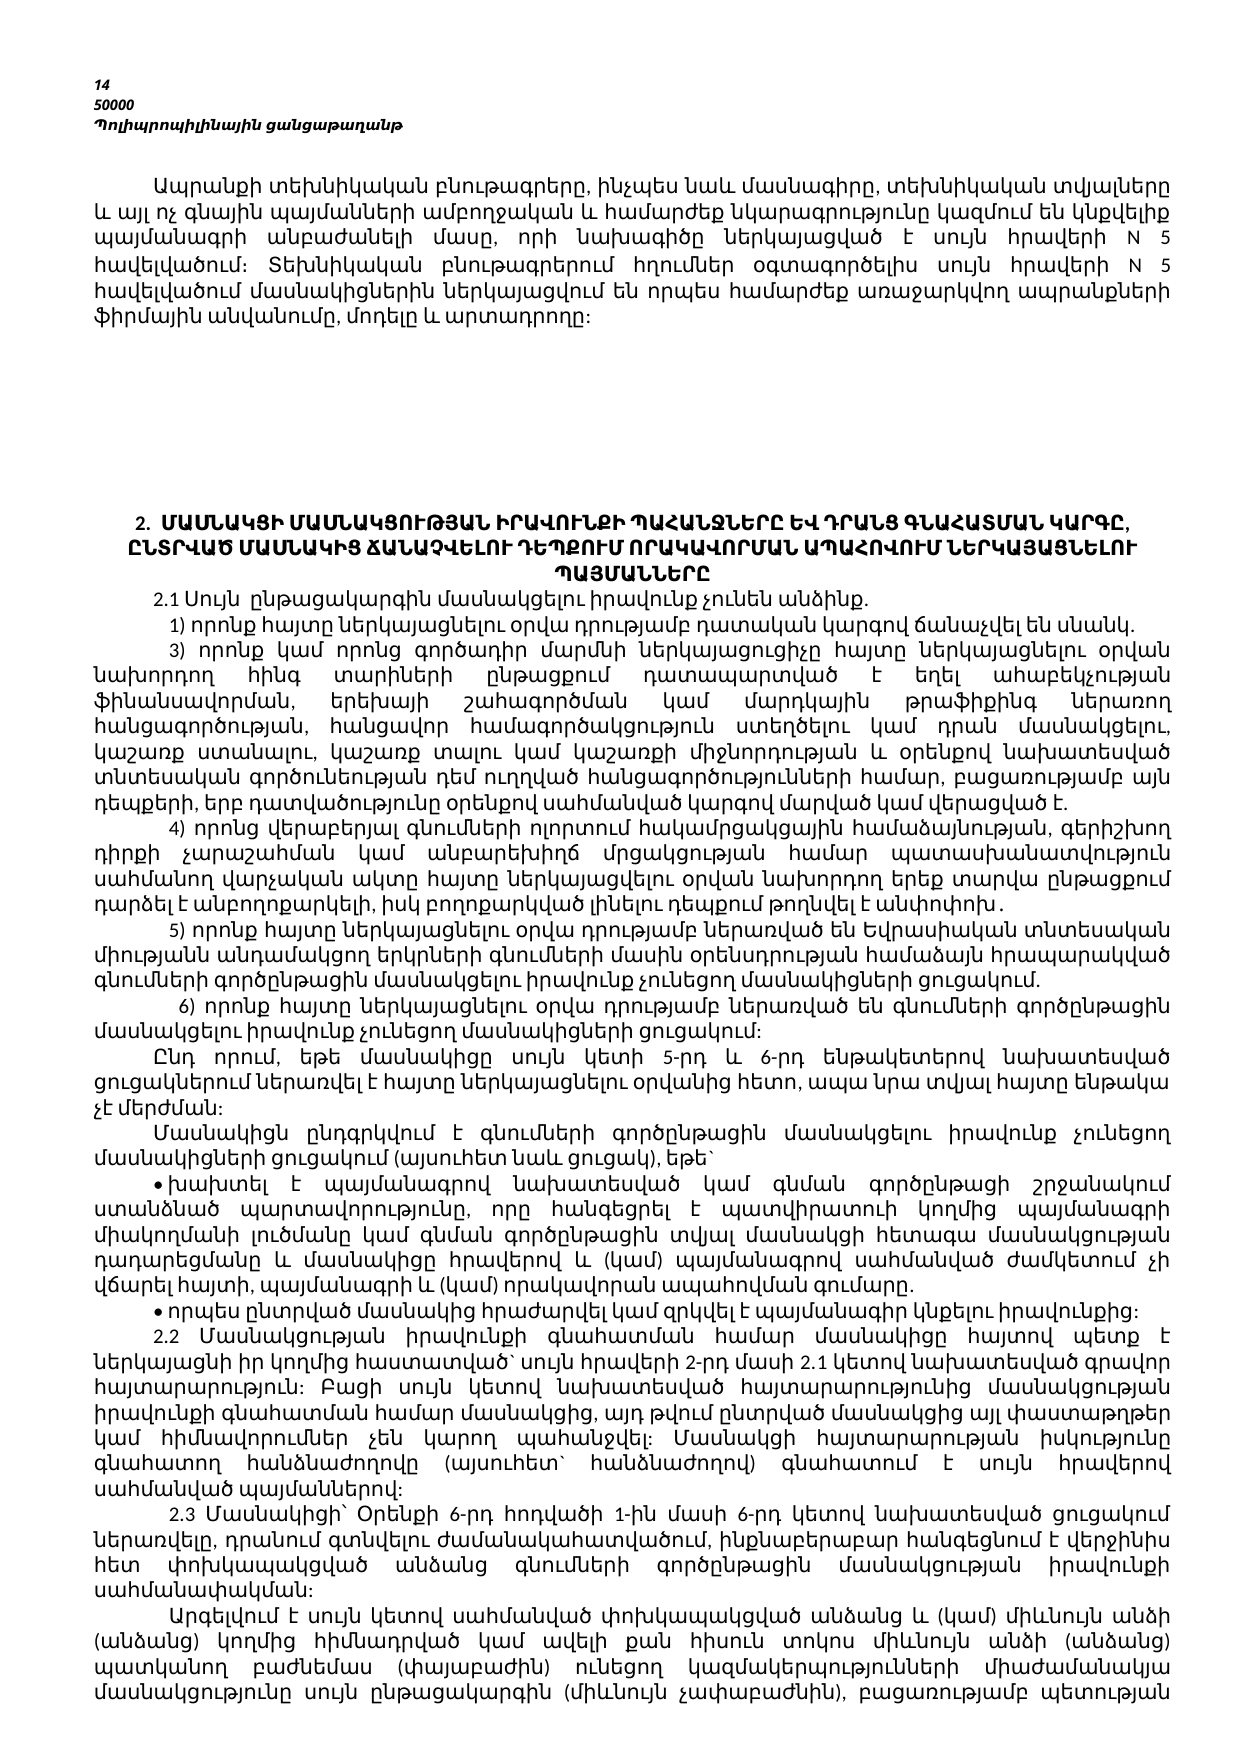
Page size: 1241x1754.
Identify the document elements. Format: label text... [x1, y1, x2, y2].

text 2.2 Մասնակցության իրավունքի գնահատման համար մասնակիցը հայտով պետք է ներկայացնի իր կողմից հաստատված` սույն հրավերի 2-րդ մասի 2.1 կետով նախատեսված գրավոր հայտարարություն: Բացի սույն կետով նախատեսված հայտարարությունից մասնակցության իրավունքի գնահատման համար մասնակցից, այդ թվում ընտրված մասնակցից այլ փաստաթղթեր կամ հիմնավորումներ չեն կարող պահանջվել: Մասնակցի հայտարարության իսկությունը գնահատող հանձնաժողովը (այսուհետ` հանձնաժողով) գնահատում է սույն հրավերով սահմանված պայմաններով: [94, 1323, 1171, 1501]
text Մասնակիցն ընդգրկվում է գնումների գործընթացին մասնակցելու իրավունք չունեցող մասնակիցների ցուցակում (այսուհետ նաև ցուցակ), եթե` [94, 1120, 1171, 1171]
text • խախտել է պայմանագրով նախատեսված կամ գնման գործընթացի շրջանակում ստանձնած պարտավորությունը, որը հանգեցրել է պատվիրատուի կողմից պայմանագրի միակողմանի լուծմանը կամ գնման գործընթացին տվյալ մասնակցի հետագա մասնակցության դադարեցմանը և մասնակիցը հրավերով և (կամ) պայմանագրով սահմանված ժամկետում չի վճարել հայտի, պայմանագրի և (կամ) որակավորան ապահովման գումարը. [94, 1171, 1171, 1298]
text • որպես ընտրված մասնակից հրաժարվել կամ զրկվել է պայմանագիր կնքելու իրավունքից: [94, 1298, 1171, 1323]
text 3) որոնք կամ որոնց գործադիր մարմնի ներկայացուցիչը հայտը ներկայացնելու օրվան նախորդող հինգ տարիների ընթացքում դատապարտված է եղել ահաբեկչության ֆինանսավորման, երեխայի շահագործման կամ մարդկային թրաֆիքինգ ներառող հանցագործության, հանցավոր համագործակցություն ստեղծելու կամ դրան մասնակցելու, կաշառք ստանալու, կաշառք տալու կամ կաշառքի միջնորդության և օրենքով նախատեսված տնտեսական գործունեության դեմ ուղղված հանցագործությունների համար, բացառությամբ այն դեպքերի, երբ դատվածությունը օրենքով սահմանված կարգով մարված կամ վերացված է. [94, 637, 1171, 815]
text 2.1 Սույն ընթացակարգին մասնակցելու իրավունք չունեն անձինք. [94, 586, 1171, 612]
text 4) որոնց վերաբերյալ գնումների ոլորտում հակամրցակցային համաձայնության, գերիշխող դիրքի չարաշահման կամ անբարեխիղճ մրցակցության համար պատասխանատվություն սահմանող վարչական ակտը հայտը ներկայացվելու օրվան նախորդող երեք տարվա ընթացքում դարձել է անբողոքարկելի, իսկ բողոքարկված լինելու դեպքում թողնվել է անփոփոխ․ [94, 815, 1171, 917]
text 2. ՄԱՍՆԱԿՑԻ ՄԱՍՆԱԿՑՈՒԹՅԱՆ ԻՐԱՎՈՒՆՔԻ ՊԱՀԱՆՋՆԵՐԸ ԵՎ ԴՐԱՆՑ ԳՆԱՀԱՏՄԱՆ ԿԱՐԳԸ, ԸՆՏՐՎԱԾ ՄԱՍՆԱԿԻՑ ՃԱՆԱՉՎԵԼՈՒ ԴԵՊՔՈՒՄ ՈՐԱԿԱՎՈՐՄԱՆ ԱՊԱՀՈՎՈՒՄ ՆԵՐԿԱՅԱՑՆԵԼՈՒ ՊԱՅՄԱՆՆԵՐԸ [94, 510, 1171, 586]
text Ապրանքի տեխնիկական բնութագրերը, ինչպես նաև մասնագիրը, տեխնիկական տվյալները և այլ ոչ գնային պայմանների ամբողջական և համարժեք նկարագրությունը կազմում են կնքվելիք պայմանագրի անբաժանելի մասը, որի նախագիծը ներկայացված է սույն հրավերի N 5 հավելվածում։ Տեխնիկական բնութագրերում հղումներ օգտագործելիս սույն հրավերի N 5 հավելվածում մասնակիցներին ներկայացվում են որպես համարժեք առաջարկվող ապրանքների ֆիրմային անվանումը, մոդելը և արտադրողը: [94, 174, 1171, 329]
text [94, 1603, 1171, 1705]
text Ընդ որում, եթե մասնակիցը սույն կետի 5-րդ և 6-րդ ենթակետերով նախատեսված ցուցակներում ներառվել է հայտը ներկայացնելու օրվանից հետո, ապա նրա տվյալ հայտը ենթակա չէ մերժման: [94, 1044, 1171, 1120]
text 2.3 Մասնակիցի՝ Օրենքի 6-րդ հոդվածի 1-ին մասի 6-րդ կետով նախատեսված ցուցակում ներառվելը, դրանում գտնվելու ժամանակահատվածում, ինքնաբերաբար հանգեցնում է վերջինիս հետ փոխկապակցված անձանց գնումների գործընթացին մասնակցության իրավունքի սահմանափակման: [94, 1501, 1171, 1603]
text 5) որոնք հայտը ներկայացնելու օրվա դրությամբ ներառված են Եվրասիական տնտեսական միությանն անդամակցող երկրների գնումների մասին օրենսդրության համաձայն հրապարակված գնումների գործընթացին մասնակցելու իրավունք չունեցող մասնակիցների ցուցակում. [94, 917, 1171, 993]
text 1) որոնք հայտը ներկայացնելու օրվա դրությամբ դատական կարգով ճանաչվել են սնանկ. [94, 612, 1171, 637]
text 6) որոնք հայտը ներկայացնելու օրվա դրությամբ ներառված են գնումների գործընթացին մասնակցելու իրավունք չունեցող մասնակիցների ցուցակում: [94, 993, 1171, 1044]
